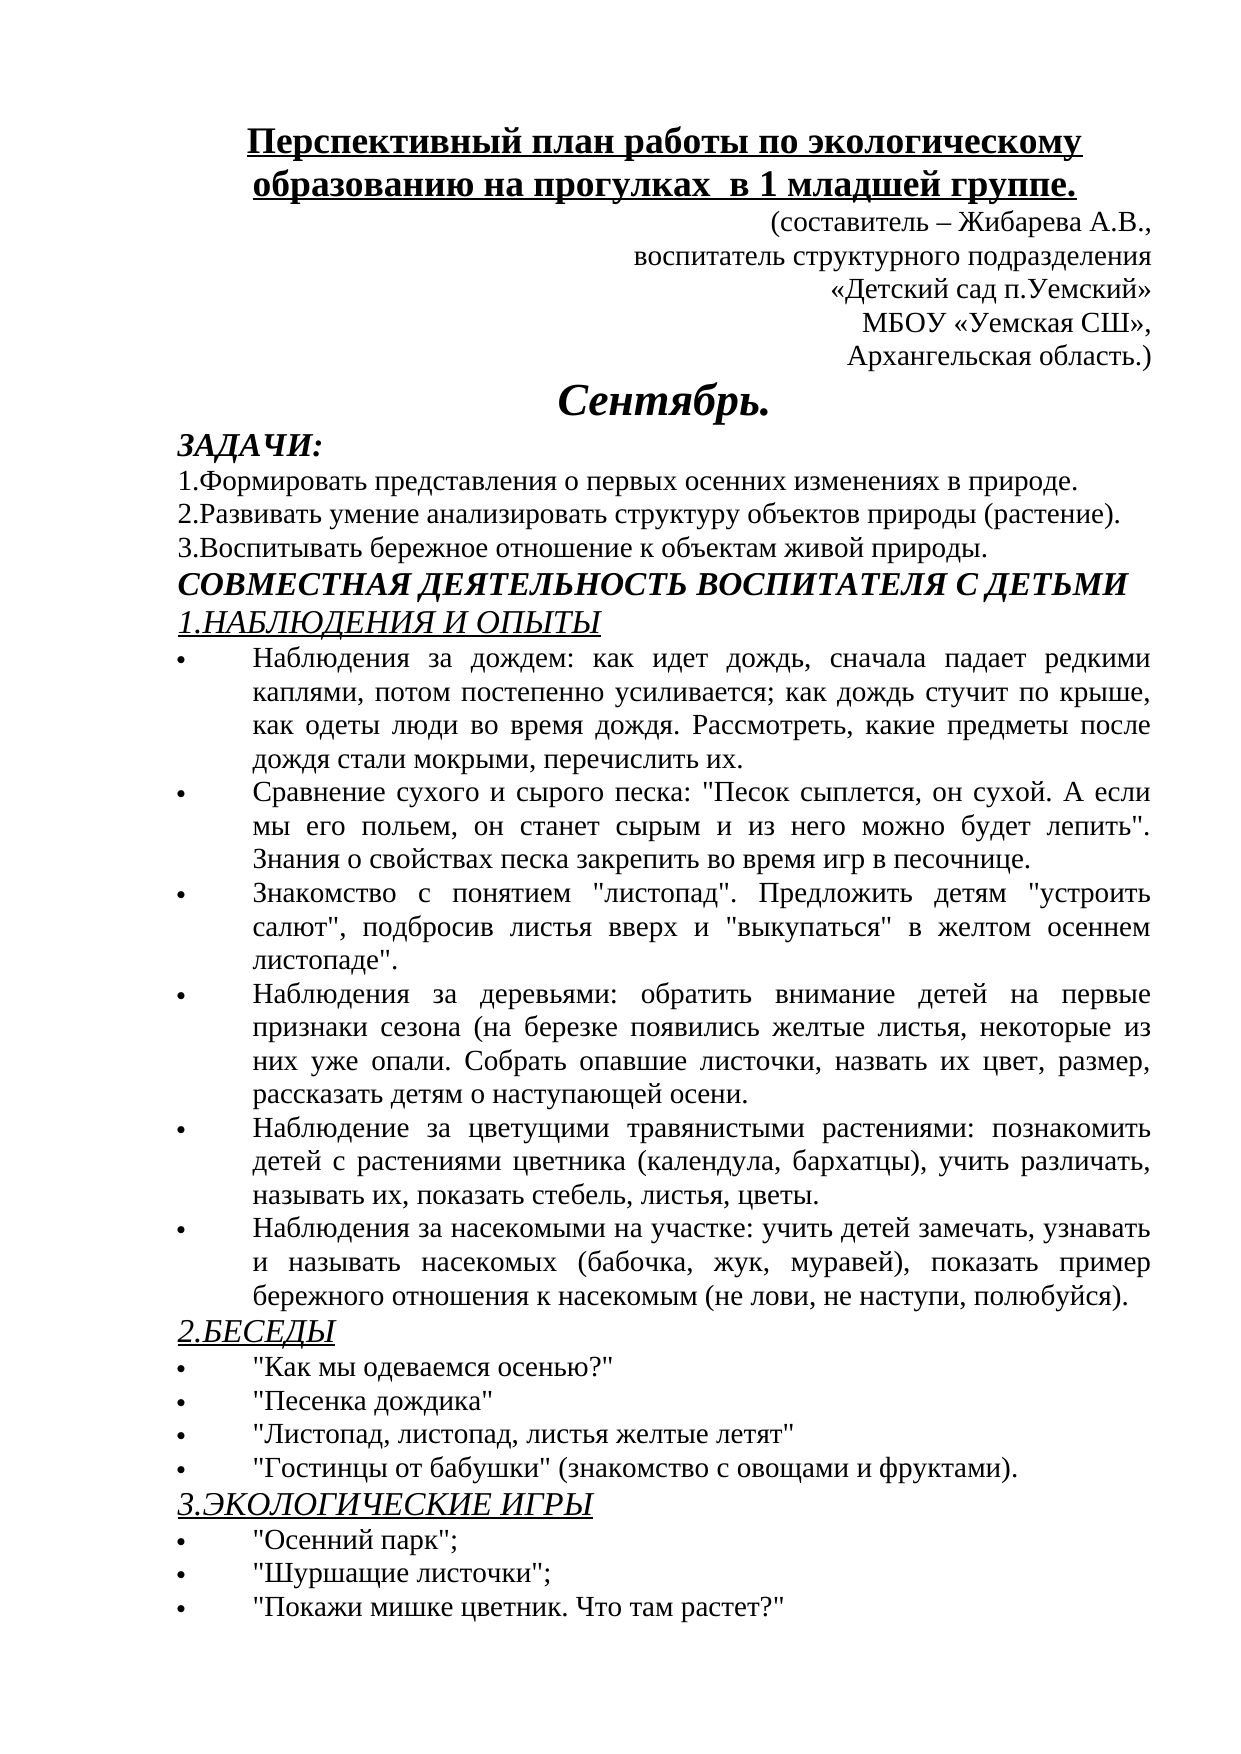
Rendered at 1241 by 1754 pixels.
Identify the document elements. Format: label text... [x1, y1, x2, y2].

list "Гостинцы от бабушки" (знакомство с овощами и фруктами). [177, 1450, 1152, 1484]
text Перспективный план работы по экологическому образованию на прогулках в 1 младшей группе. [177, 118, 1152, 204]
list Знакомство с понятием "листопад". Предложить детям "устроить салют", подбросив листья вверх и "выкупаться" в желтом осеннем листопаде". [177, 875, 1152, 976]
list Наблюдение за цветущими травянистыми растениями: познакомить детей с растениями цветника (календула, бархатцы), учить различать, называть их, показать стебель, листья, цветы. [177, 1110, 1152, 1211]
list "Как мы одеваемся осенью?" [177, 1349, 1152, 1383]
list Сравнение сухого и сырого песка: "Песок сыплется, он сухой. А если мы его польем, он станет сырым и из него можно будет лепить". Знания о свойствах песка закрепить во время игр в песочнице. [177, 774, 1152, 875]
text ЗАДАЧИ: [177, 425, 1152, 463]
text (составитель – Жибарева А.В., [177, 204, 1152, 238]
list Наблюдения за дождем: как идет дождь, сначала падает редкими каплями, потом постепенно усиливается; как дождь стучит по крыше, как одеты люди во время дождя. Рассмотреть, какие предметы после дождя стали мокрыми, перечислить их. [177, 640, 1152, 774]
list "Осенний парк"; [177, 1522, 1152, 1556]
text 3.ЭКОЛОГИЧЕСКИЕ ИГРЫ [177, 1484, 1152, 1522]
text Архангельская область.) [177, 338, 1152, 372]
text МБОУ «Уемская СШ», [177, 305, 1152, 338]
text 2.Развивать умение анализировать структуру объектов природы (растение). [177, 497, 1152, 530]
list Наблюдения за насекомыми на участке: учить детей замечать, узнавать и называть насекомых (бабочка, жук, муравей), показать пример бережного отношения к насекомым (не лови, не наступи, полюбуйся). [177, 1211, 1152, 1311]
text воспитатель структурного подразделения [177, 238, 1152, 271]
text «Детский сад п.Уемский» [177, 271, 1152, 305]
list "Шуршащие листочки"; [177, 1556, 1152, 1589]
text 3.Воспитывать бережное отношение к объектам живой природы. [177, 530, 1152, 564]
text 1.Формировать представления о первых осенних изменениях в природе. [177, 463, 1152, 497]
list "Покажи мишке цветник. Что там растет?" [177, 1589, 1152, 1623]
text 2.БЕСЕДЫ [177, 1311, 1152, 1349]
text 1.НАБЛЮДЕНИЯ И ОПЫТЫ [177, 602, 1152, 640]
list "Листопад, листопад, листья желтые летят" [177, 1417, 1152, 1450]
text Сентябрь. [177, 372, 1152, 425]
list "Песенка дождика" [177, 1383, 1152, 1417]
list Наблюдения за деревьями: обратить внимание детей на первые признаки сезона (на березке появились желтые листья, некоторые из них уже опали. Собрать опавшие листочки, назвать их цвет, размер, рассказать детям о наступающей осени. [177, 976, 1152, 1110]
text СОВМЕСТНАЯ ДЕЯТЕЛЬНОСТЬ ВОСПИТАТЕЛЯ С ДЕТЬМИ [177, 564, 1152, 602]
